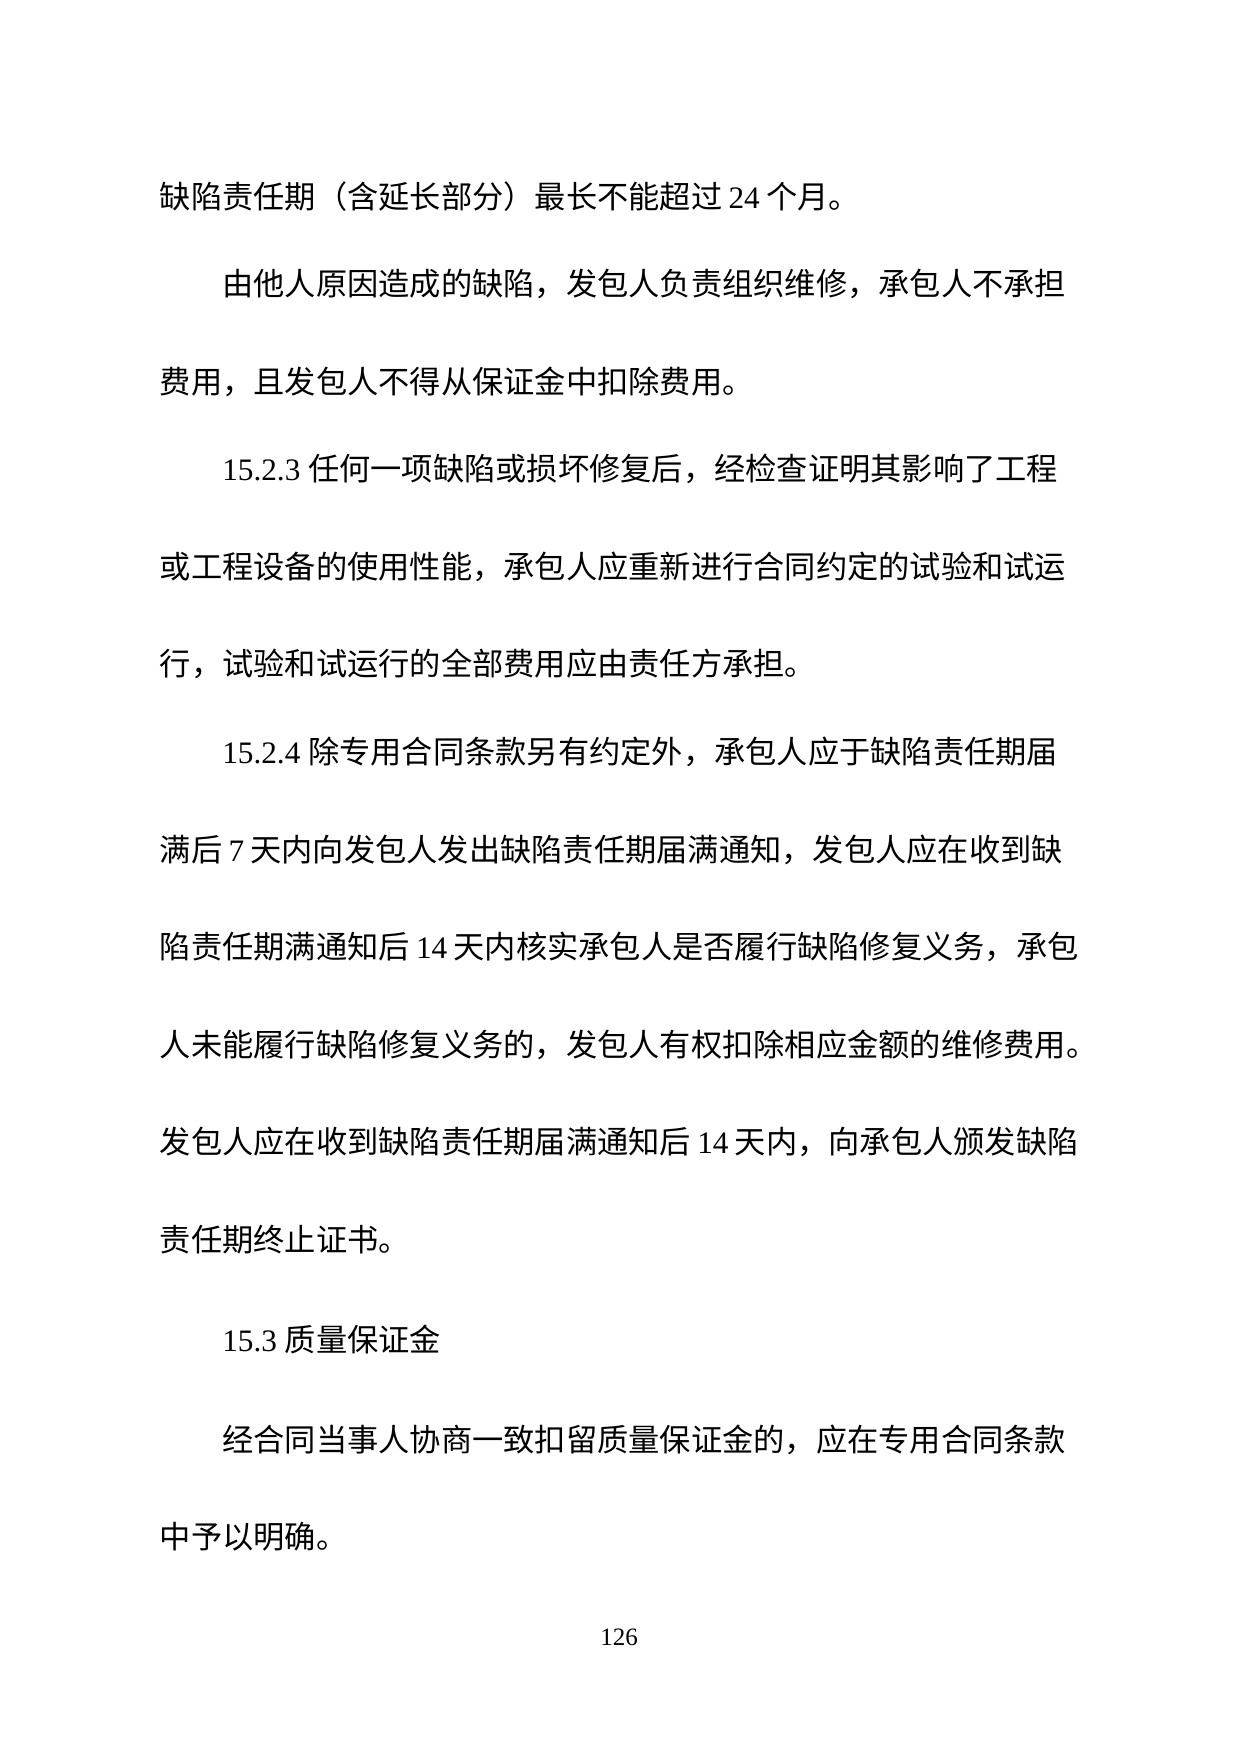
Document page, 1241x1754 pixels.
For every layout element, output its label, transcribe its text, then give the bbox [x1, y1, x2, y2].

text 经合同当事人协商一致扣留质量保证金的，应在专用合同条款中予以明确。 [159, 1405, 1078, 1567]
text 由他人原因造成的缺陷，发包人负责组织维修，承包人不承担费用，且发包人不得从保证金中扣除费用。 [159, 249, 1078, 412]
text 15.2.4 除专用合同条款另有约定外，承包人应于缺陷责任期届满后7天内向发包人发出缺陷责任期届满通知，发包人应在收到缺陷责任期满通知后14天内核实承包人是否履行缺陷修复义务，承包人未能履行缺陷修复义务的，发包人有权扣除相应金额的维修费用。发包人应在收到缺陷责任期届满通知后14天内，向承包人颁发缺陷责任期终止证书。 [159, 717, 1078, 1270]
text 15.2.3 任何一项缺陷或损坏修复后，经检查证明其影响了工程或工程设备的使用性能，承包人应重新进行合同约定的试验和试运行，试验和试运行的全部费用应由责任方承担。 [159, 435, 1078, 695]
subtitle 15.3 质量保证金 [159, 1305, 1078, 1370]
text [159, 162, 1078, 227]
